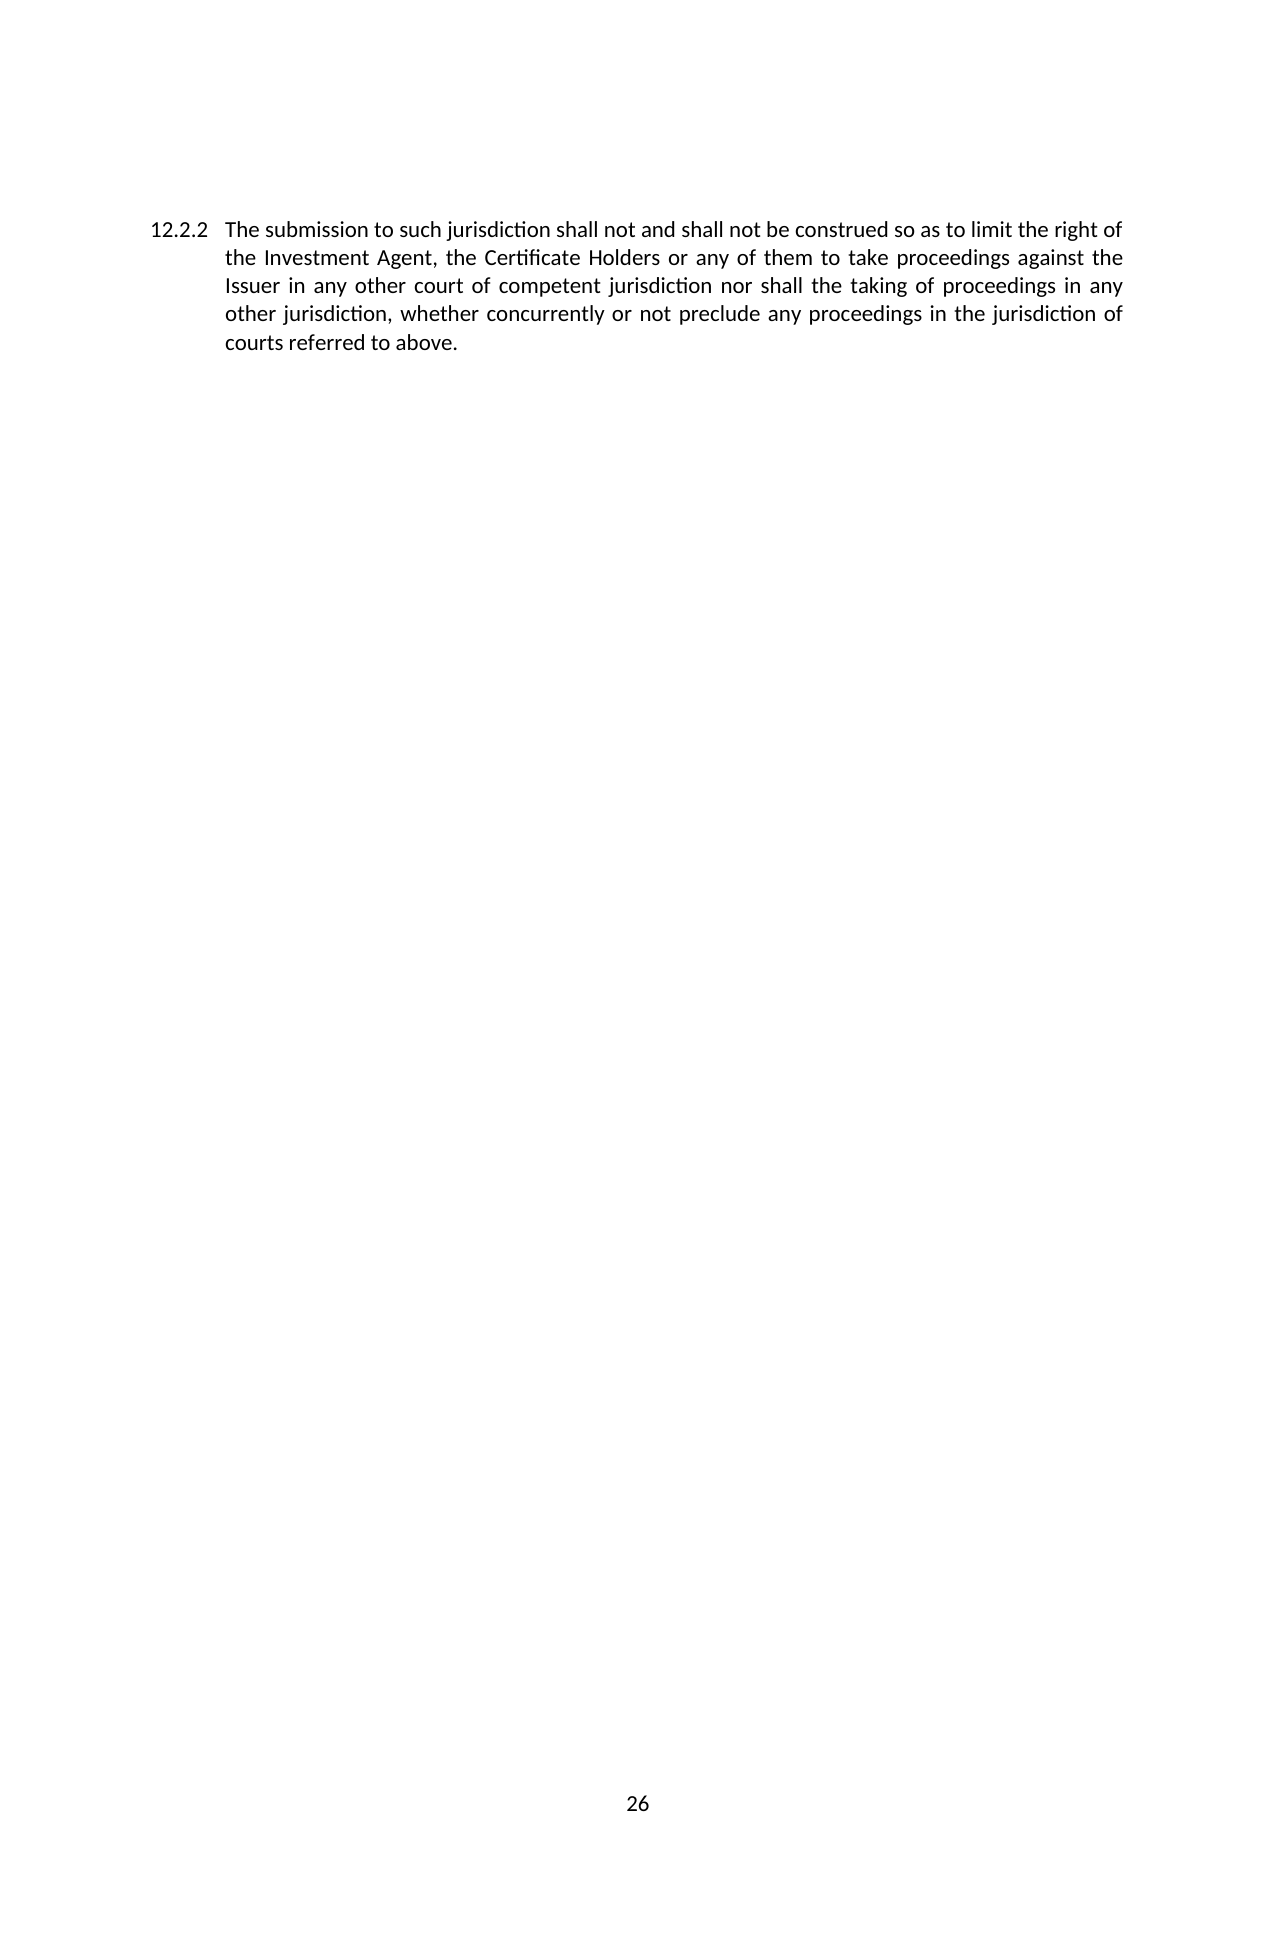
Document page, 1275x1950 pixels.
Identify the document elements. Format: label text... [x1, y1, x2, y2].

text 12.2.2 The submission to such jurisdiction shall not and shall not be construed so as to limit the right of the Investment Agent, the Certificate Holders or any of them to take proceedings against the Issuer in any other court of competent jurisdiction nor shall the taking of proceedings in any other jurisdiction, whether concurrently or not preclude any proceedings in the jurisdiction of courts referred to above. [150, 216, 1125, 356]
